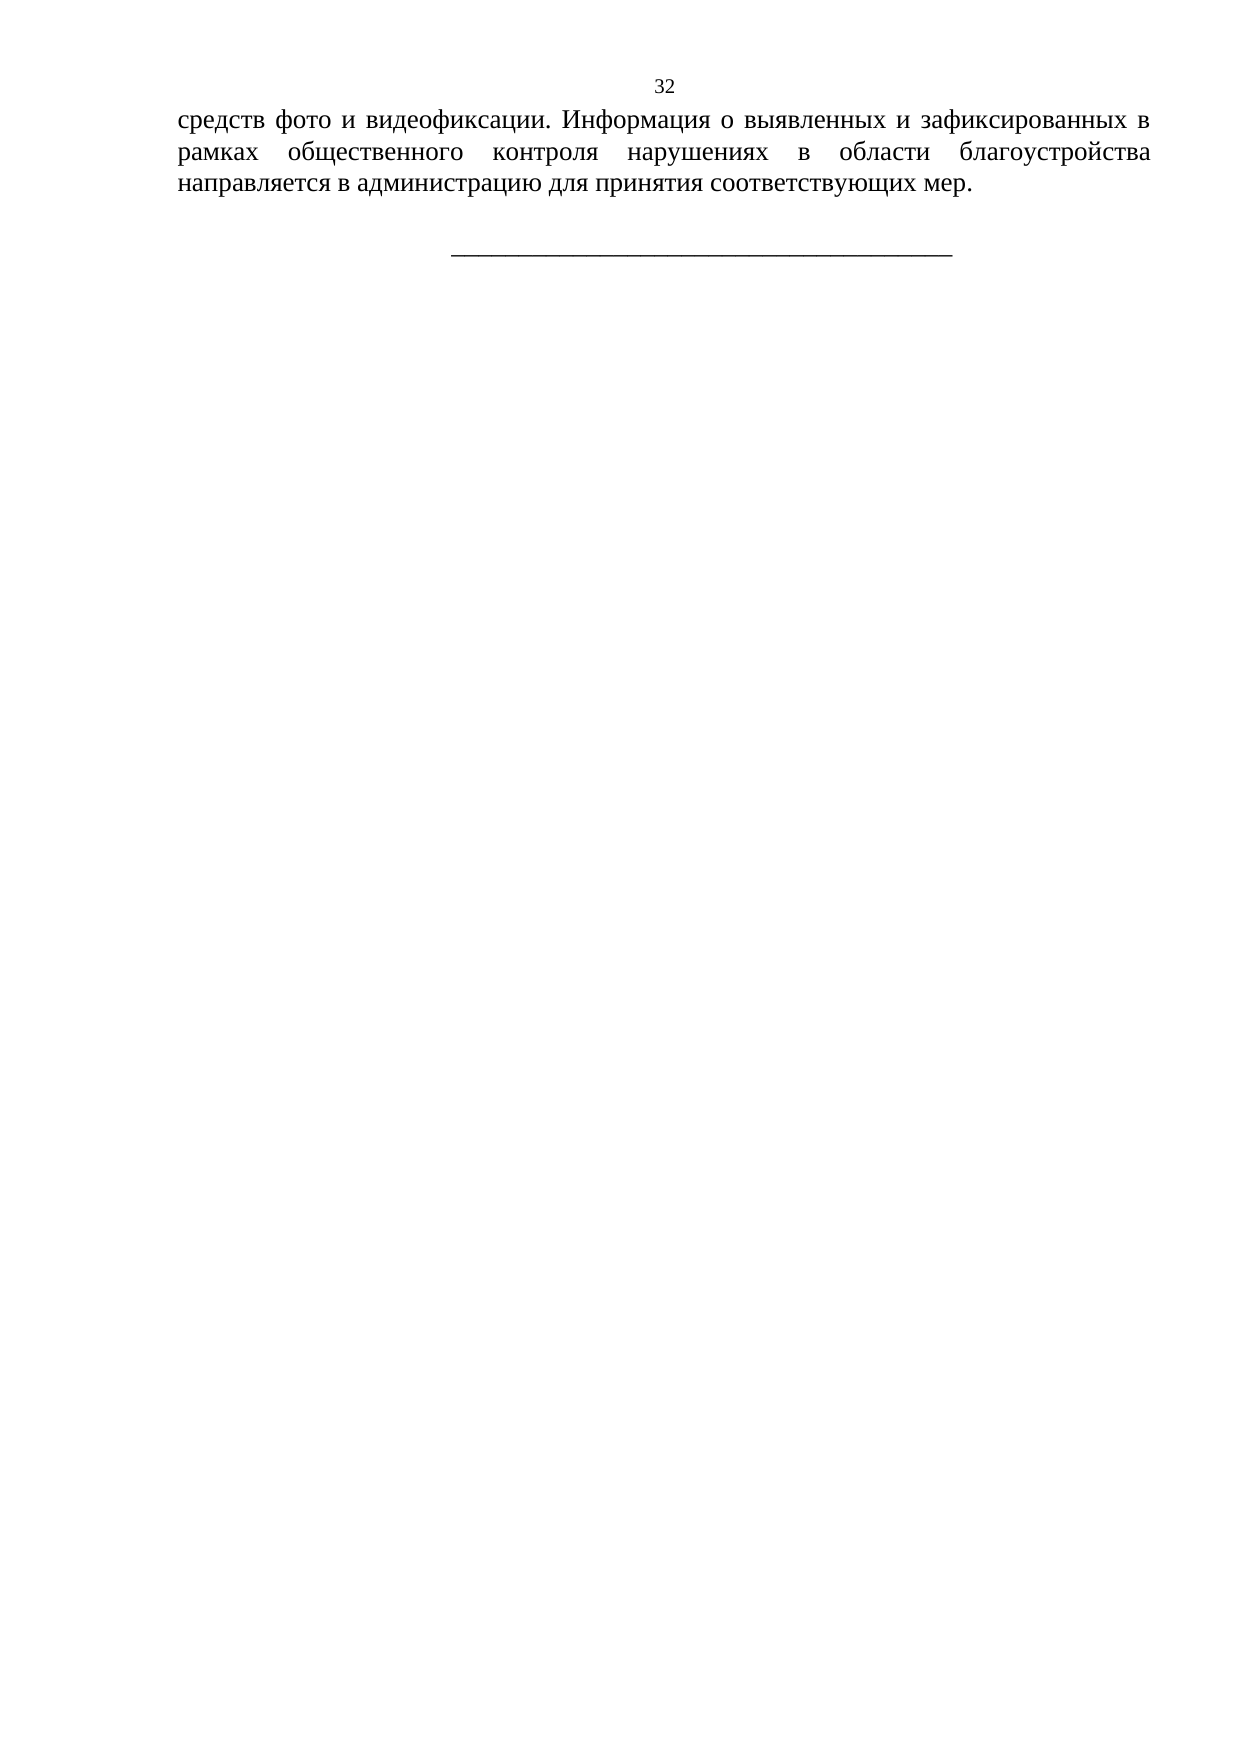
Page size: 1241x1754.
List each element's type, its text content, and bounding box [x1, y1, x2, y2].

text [177, 103, 1152, 197]
text _____________________________________ [177, 228, 1152, 259]
